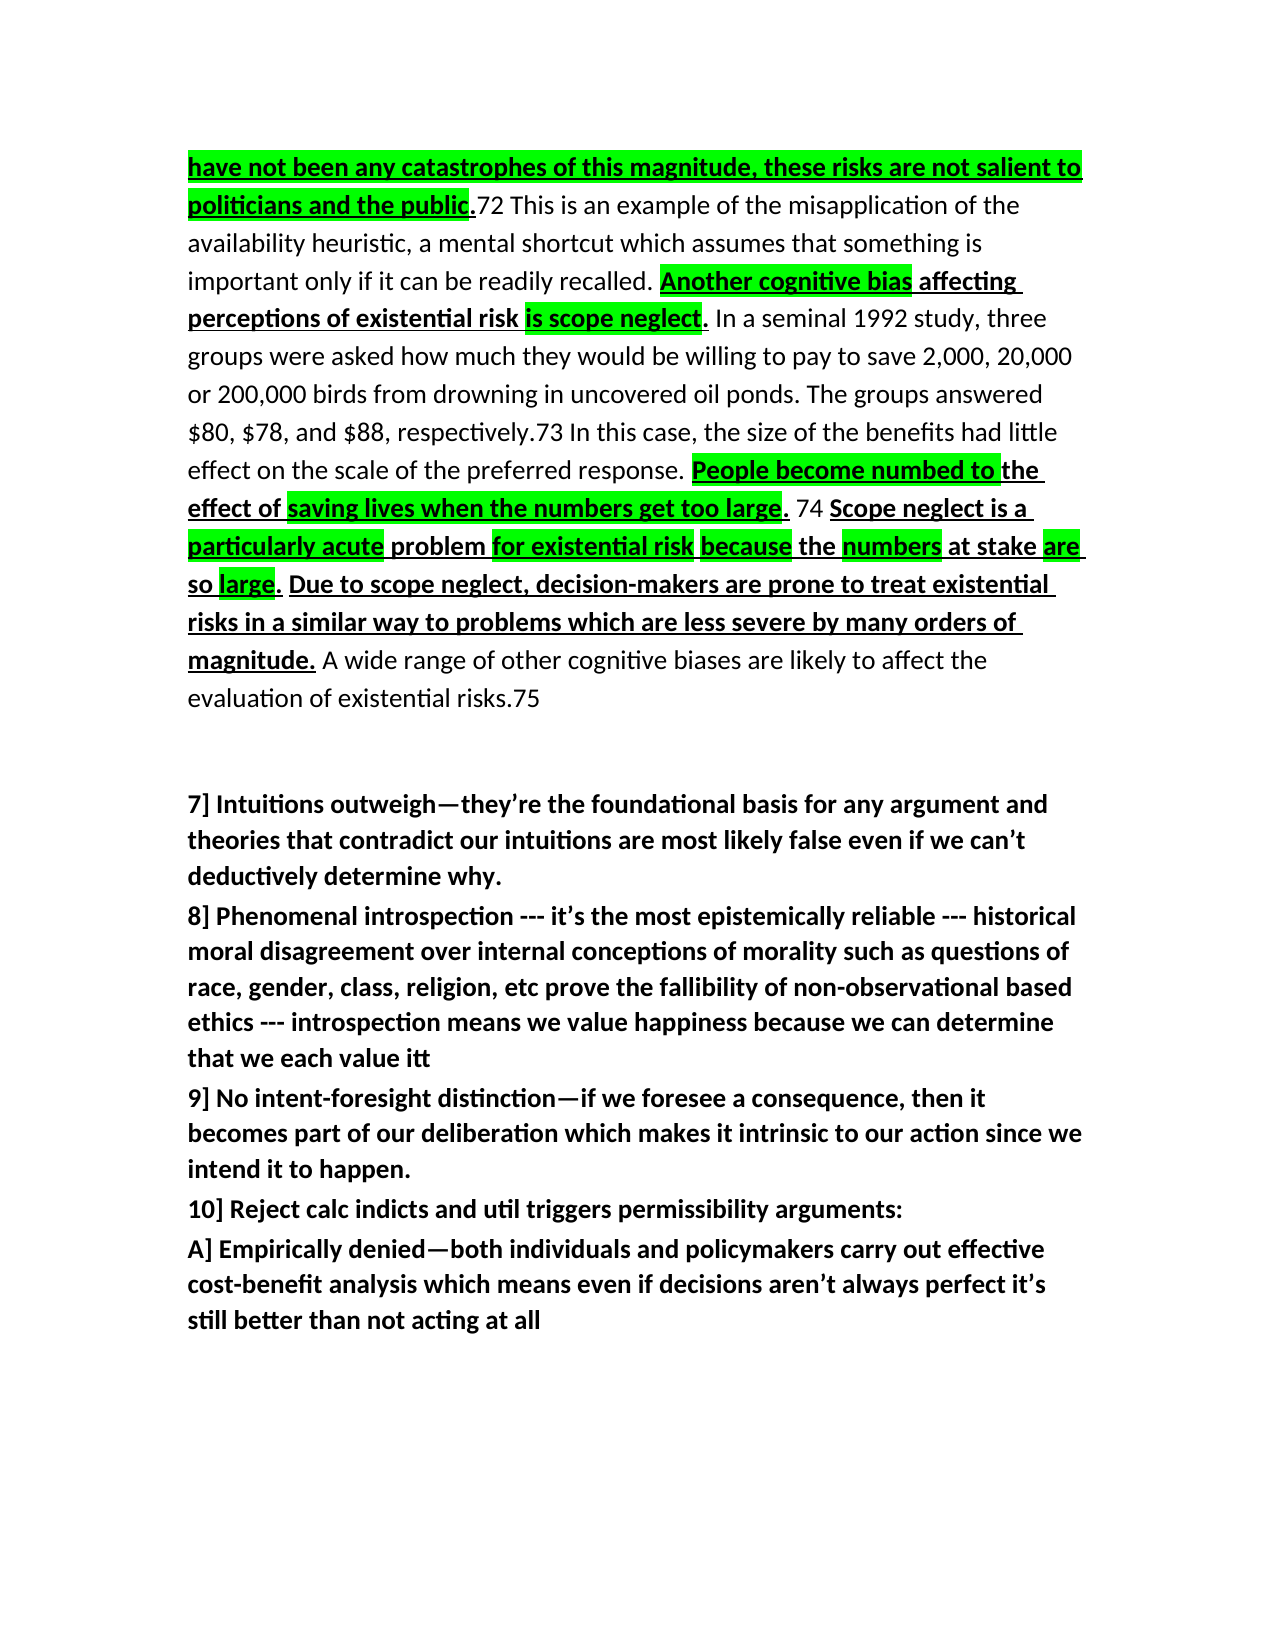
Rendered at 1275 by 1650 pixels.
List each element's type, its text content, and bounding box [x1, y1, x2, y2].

subtitle 9] No intent-foresight distinction—if we foresee a consequence, then it becomes part of our deliberation which makes it intrinsic to our action since we intend it to happen. [187, 1081, 1087, 1185]
subtitle 8] Phenomenal introspection --- it’s the most epistemically reliable --- historical moral disagreement over internal conceptions of morality such as questions of race, gender, class, religion, etc prove the fallibility of non-observational based ethics --- introspection means we value happiness because we can determine that we each value itt [187, 899, 1087, 1074]
subtitle 7] Intuitions outweigh—they’re the foundational basis for any argument and theories that contradict our intuitions are most likely false even if we can’t deductively determine why. [187, 788, 1087, 892]
subtitle 10] Reject calc indicts and util triggers permissibility arguments: [187, 1192, 1087, 1225]
subtitle A] Empirically denied—both individuals and policymakers carry out effective cost-benefit analysis which means even if decisions aren’t always perfect it’s still better than not acting at all [187, 1232, 1087, 1336]
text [187, 150, 1087, 714]
